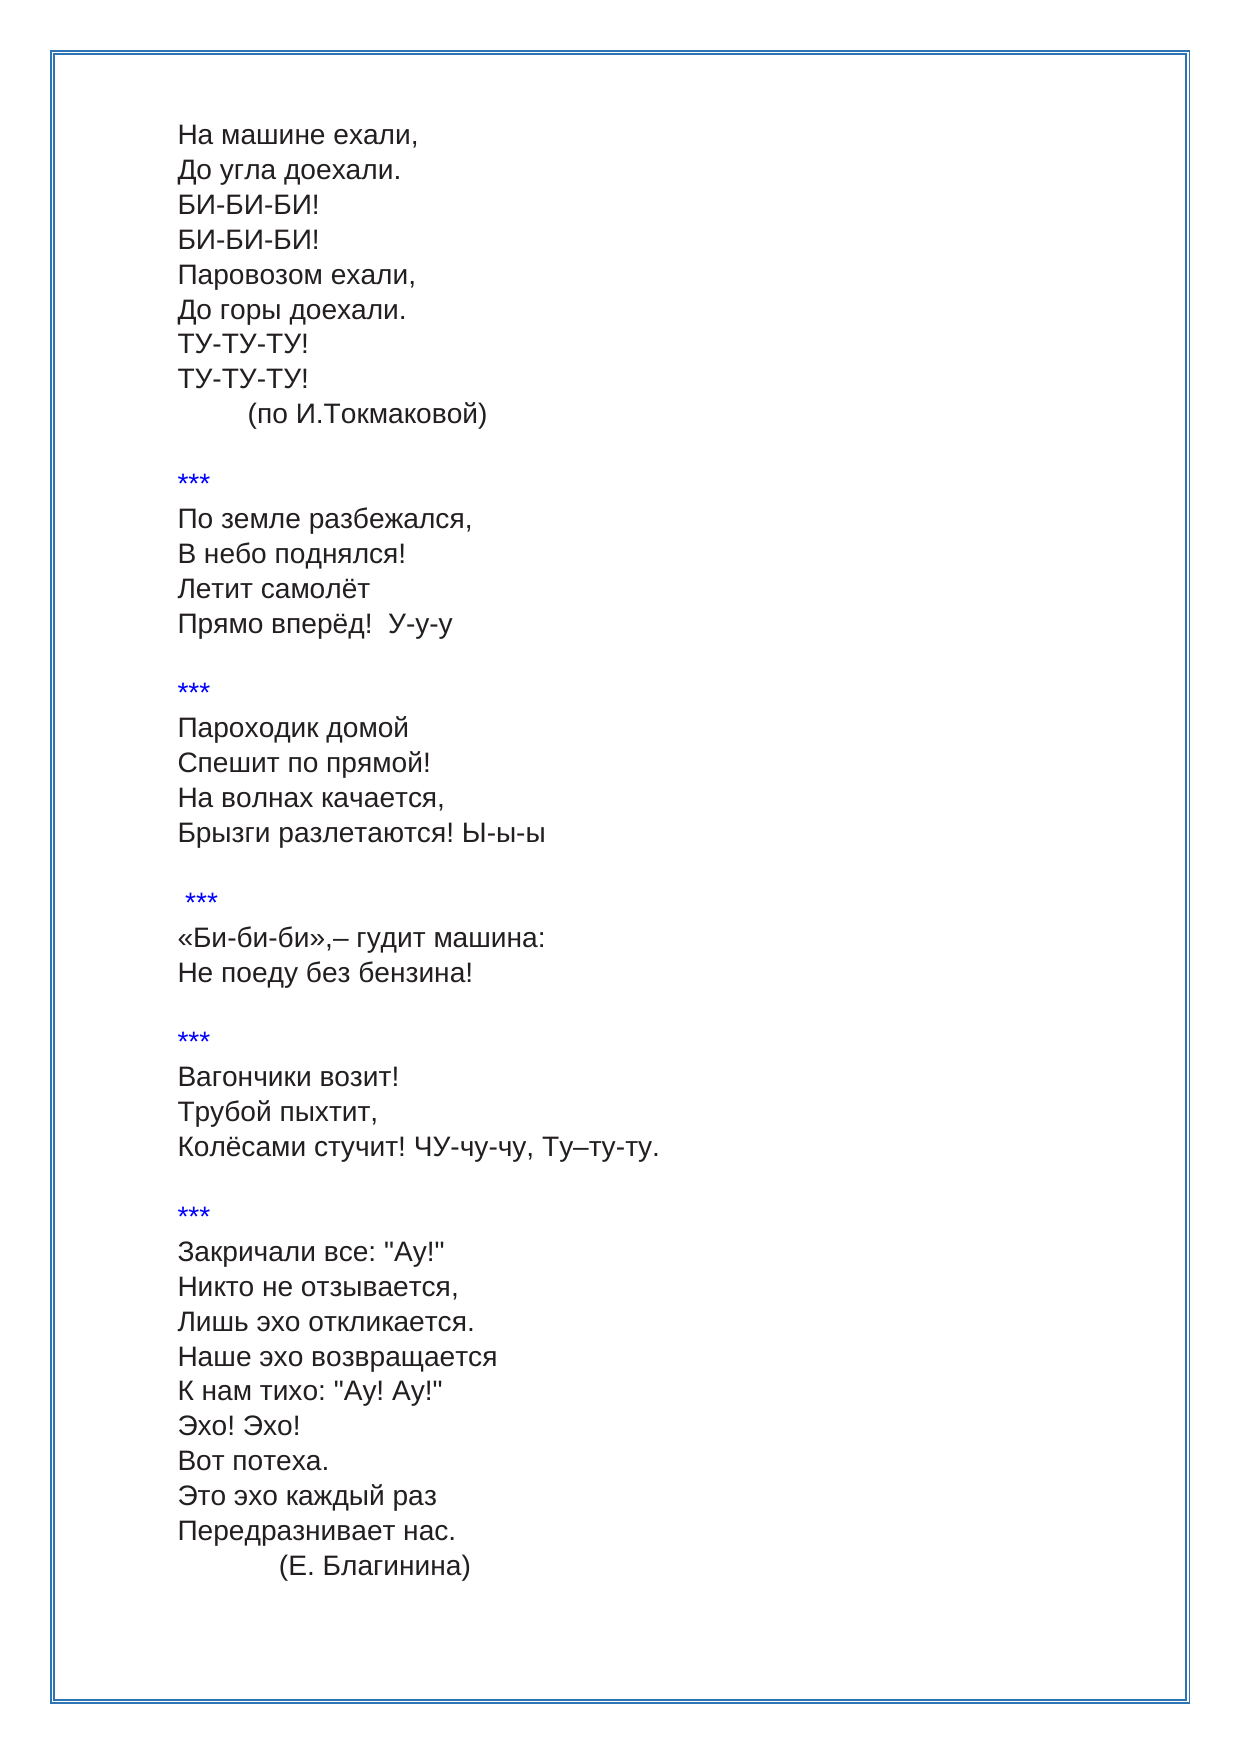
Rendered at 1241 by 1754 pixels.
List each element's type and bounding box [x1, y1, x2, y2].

text [177, 118, 1152, 1616]
